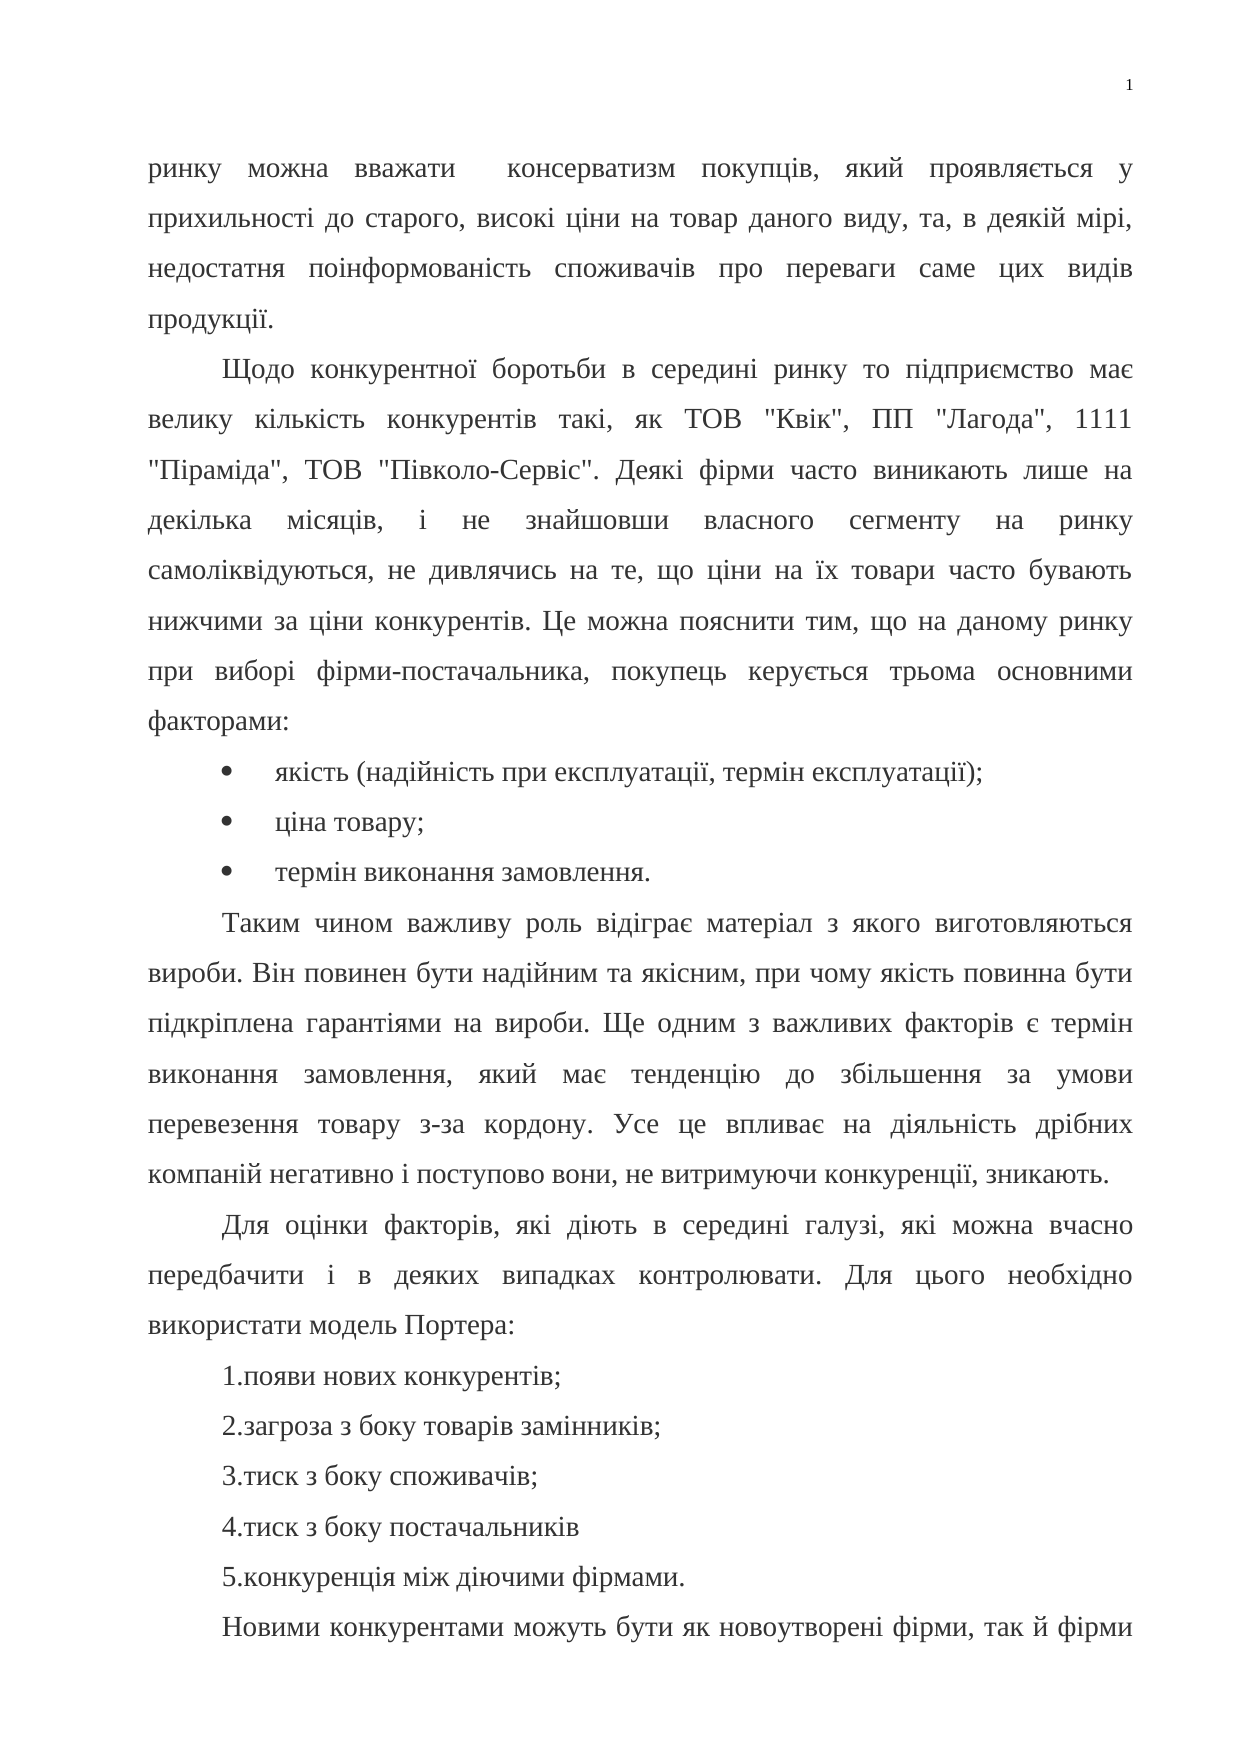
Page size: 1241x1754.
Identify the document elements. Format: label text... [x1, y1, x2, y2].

text 1.появи нових конкурентів; [148, 1358, 1133, 1391]
text 3.тиск з боку споживачів; [148, 1458, 1133, 1492]
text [148, 150, 1133, 334]
text 4.тиск з боку постачальників [148, 1509, 1133, 1542]
list термін виконання замовлення. [148, 854, 1133, 888]
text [148, 1609, 1133, 1643]
list ціна товару; [148, 804, 1133, 838]
list якість (надійність при експлуатації, термін експлуатації); [148, 754, 1133, 787]
text 5.конкуренція між діючими фірмами. [148, 1559, 1133, 1593]
text Таким чином важливу роль відіграє матеріал з якого виготовляються вироби. Він повинен бути надійним та якісним, при чому якість повинна бути підкріплена гарантіями на вироби. Ще одним з важливих факторів є термін виконання замовлення, який має тенденцію до збільшення за умови перевезення товару з-за кордону. Усе це впливає на діяльність дрібних компаній негативно і поступово вони, не витримуючи конкуренції, зникають. [148, 905, 1133, 1190]
text Для оцінки факторів, які діють в середині галузі, які можна вчасно передбачити і в деяких випадках контролювати. Для цього необхідно використати модель Портера: [148, 1207, 1133, 1341]
text 2.загроза з боку товарів замінників; [148, 1408, 1133, 1442]
text Щодо конкурентної боротьби в середині ринку то підприємство має велику кількість конкурентів такі, як ТОВ "Квік", ПП "Лагода", 1111 "Піраміда", ТОВ "Півколо-Сервіс". Деякі фірми часто виникають лише на декілька місяців, і не знайшовши власного сегменту на ринку самоліквідуються, не дивлячись на те, що ціни на їх товари часто бувають нижчими за ціни конкурентів. Це можна пояснити тим, що на даному ринку при виборі фірми-постачальника, покупець керується трьома основними факторами: [148, 351, 1133, 737]
